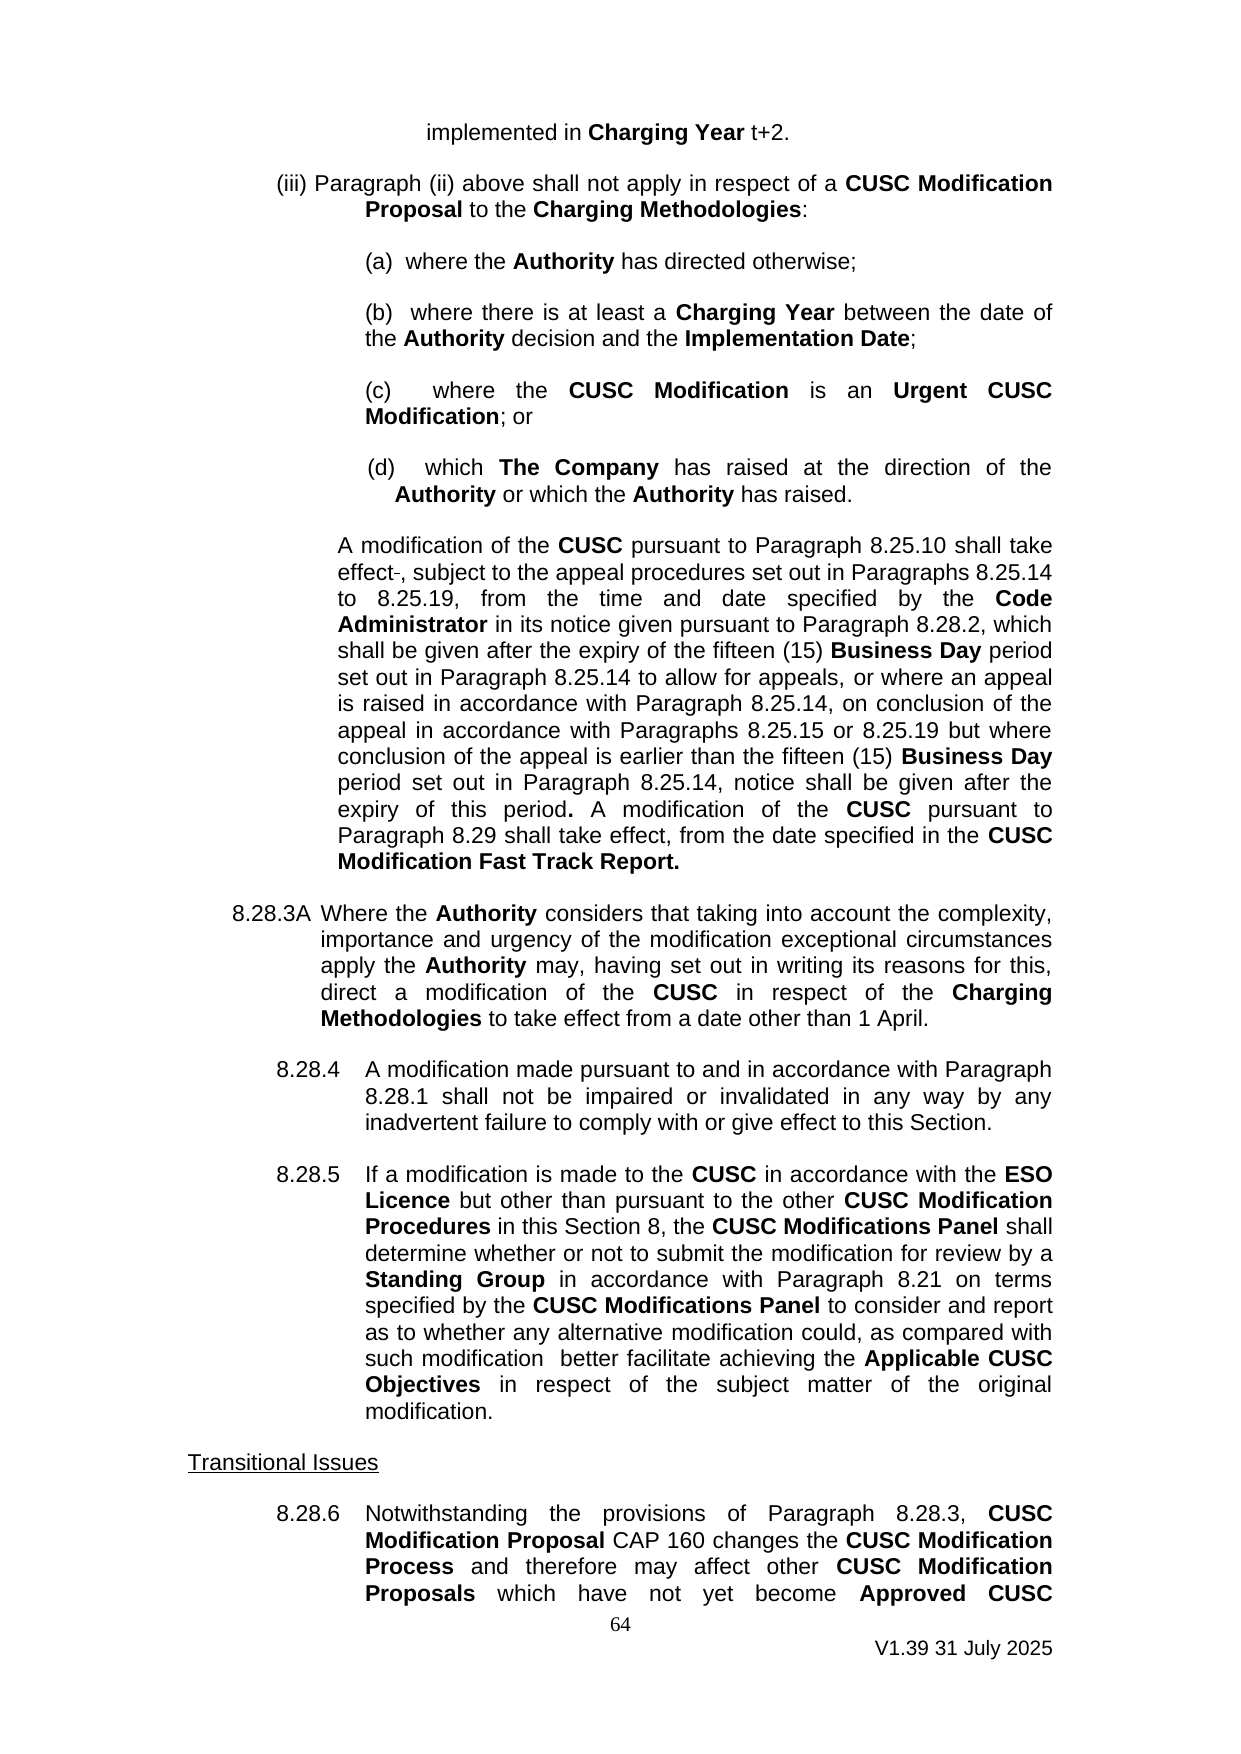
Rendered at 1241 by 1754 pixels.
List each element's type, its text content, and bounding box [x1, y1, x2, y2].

subtitle (a) where the Authority has directed otherwise; [276, 248, 1053, 274]
subtitle (c) where the CUSC Modification is an Urgent CUSC Modification; or [276, 377, 1053, 429]
subtitle A modification made pursuant to and in accordance with Paragraph 8.28.1 shall not be impaired or invalidated in any way by any inadvertent failure to comply with or give effect to this Section. [276, 1056, 1053, 1136]
subtitle (b) where there is at least a Charging Year between the date of the Authority decision and the Implementation Date; [276, 299, 1053, 352]
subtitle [276, 1500, 1053, 1606]
subtitle If a modification is made to the CUSC in accordance with the ESO Licence but other than pursuant to the other CUSC Modification Procedures in this Section 8, the CUSC Modifications Panel shall determine whether or not to submit the modification for review by a Standing Group in accordance with Paragraph 8.21 on terms specified by the CUSC Modifications Panel to consider and report as to whether any alternative modification could, as compared with such modification better facilitate achieving the Applicable CUSC Objectives in respect of the subject matter of the original modification. [276, 1161, 1053, 1424]
subtitle (iii) Paragraph (ii) above shall not apply in respect of a CUSC Modification Proposal to the Charging Methodologies: [276, 170, 1053, 223]
subtitle (d) which The Company has raised at the direction of the Authority or which the Authority has raised. [367, 454, 1053, 507]
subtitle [337, 118, 1053, 145]
subtitle A modification of the CUSC pursuant to Paragraph 8.25.10 shall take effect , subject to the appeal procedures set out in Paragraphs 8.25.14 to 8.25.19, from the time and date specified by the Code Administrator in its notice given pursuant to Paragraph 8.28.2, which shall be given after the expiry of the fifteen (15) Business Day period set out in Paragraph 8.25.14 to allow for appeals, or where an appeal is raised in accordance with Paragraph 8.25.14, on conclusion of the appeal in accordance with Paragraphs 8.25.15 or 8.25.19 but where conclusion of the appeal is earlier than the fifteen (15) Business Day period set out in Paragraph 8.25.14, notice shall be given after the expiry of this period. A modification of the CUSC pursuant to Paragraph 8.29 shall take effect, from the date specified in the CUSC Modification Fast Track Report. [337, 532, 1053, 875]
subtitle Transitional Issues [187, 1449, 1053, 1475]
subtitle 8.28.3A Where the Authority considers that taking into account the complexity, importance and urgency of the modification exceptional circumstances apply the Authority may, having set out in writing its reasons for this, direct a modification of the CUSC in respect of the Charging Methodologies to take effect from a date other than 1 April. [232, 900, 1053, 1031]
